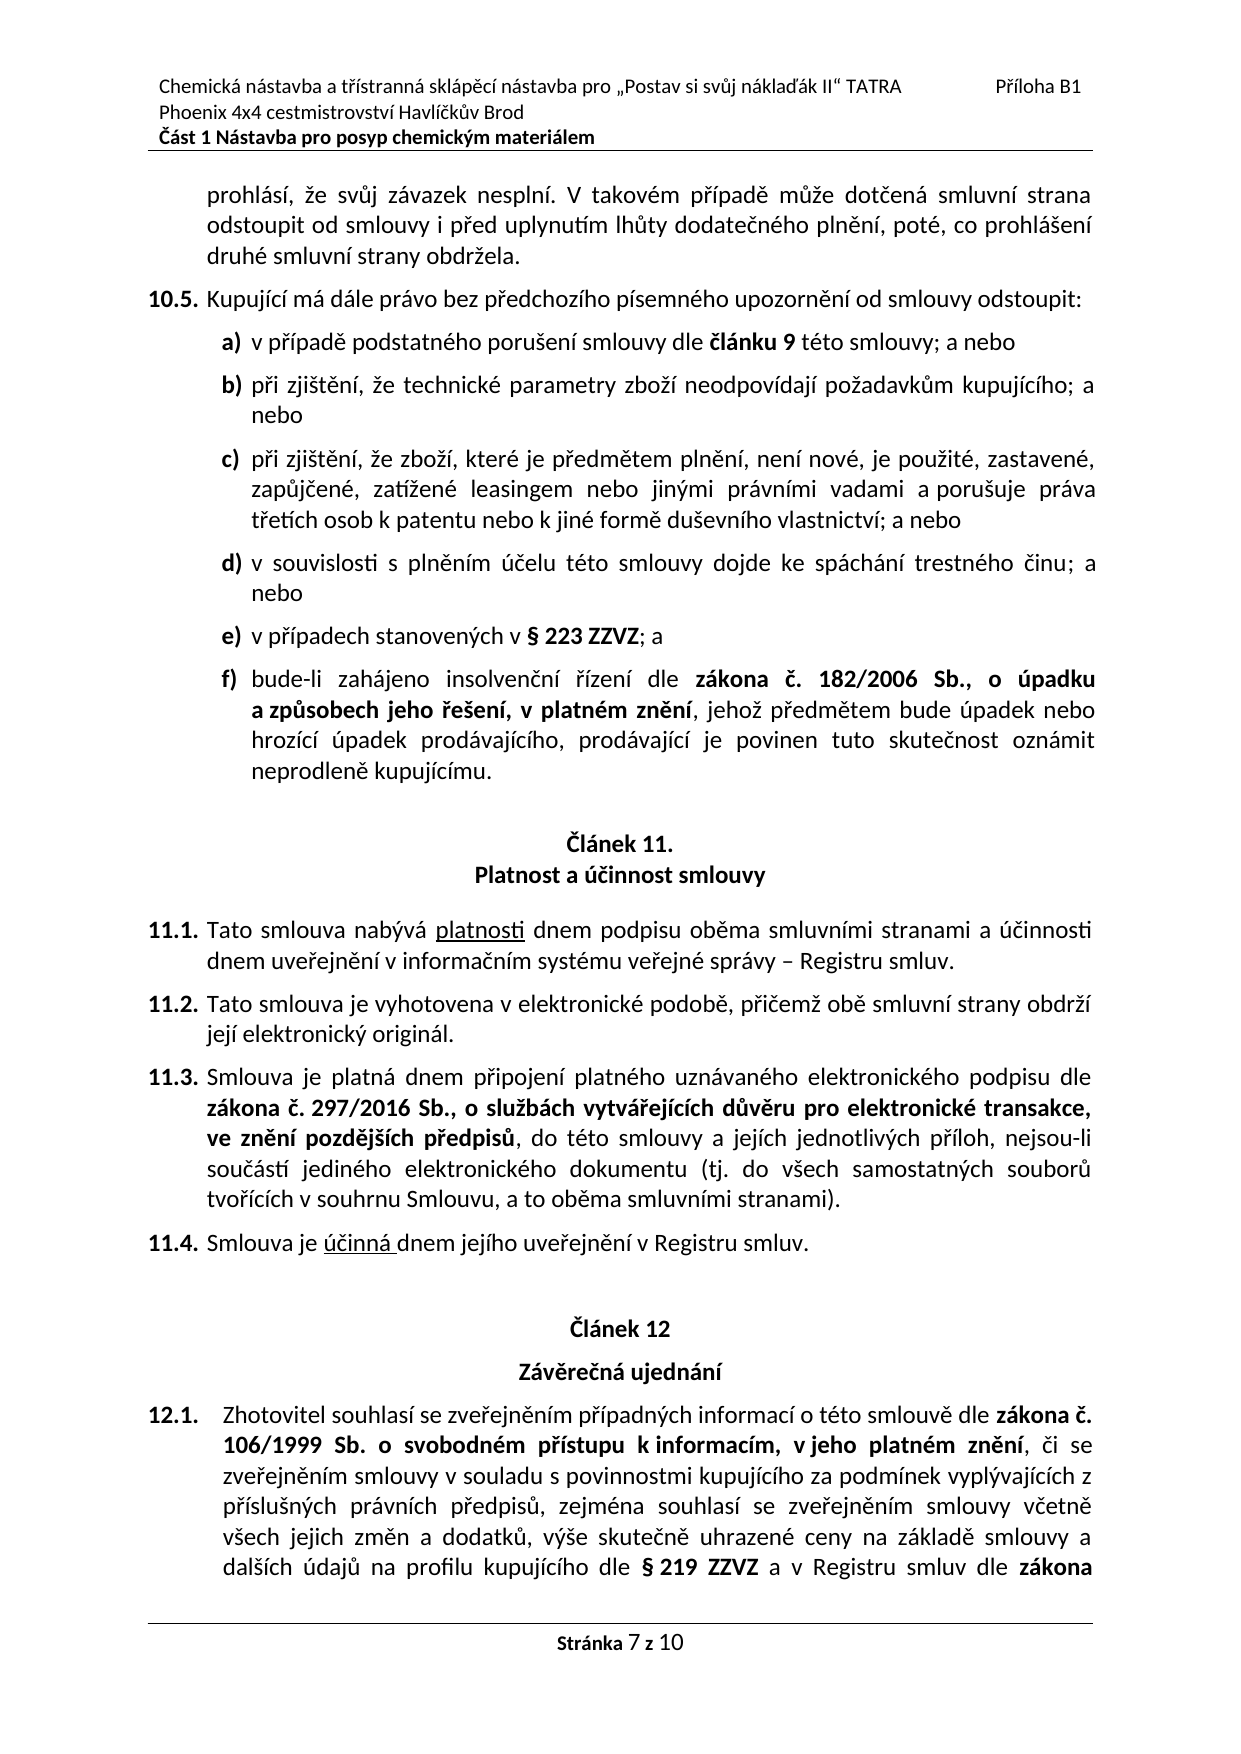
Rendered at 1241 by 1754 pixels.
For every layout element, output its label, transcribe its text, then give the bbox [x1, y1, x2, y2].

list Tato smlouva je vyhotovena v elektronické podobě, přičemž obě smluvní strany obdrží její elektronický originál. [148, 988, 1093, 1049]
text Článek 12 [148, 1313, 1093, 1343]
list Smlouva je účinná dnem jejího uveřejnění v Registru smluv. [148, 1227, 1093, 1257]
list v případě podstatného porušení smlouvy dle článku 9 této smlouvy; a nebo [221, 326, 1096, 357]
list v souvislosti s plněním účelu této smlouvy dojde ke spáchání trestného činu; a nebo [221, 547, 1096, 608]
text Článek 11. [148, 828, 1093, 859]
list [148, 179, 1093, 271]
list Kupující má dále právo bez předchozího písemného upozornění od smlouvy odstoupit: [148, 283, 1093, 314]
text Závěrečná ujednání [148, 1356, 1093, 1386]
list Smlouva je platná dnem připojení platného uznávaného elektronického podpisu dle zákona č. 297/2016 Sb., o službách vytvářejících důvěru pro elektronické transakce, ve znění pozdějších předpisů, do této smlouvy a jejích jednotlivých příloh, nejsou-li součástí jediného elektronického dokumentu (tj. do všech samostatných souborů tvořících v souhrnu Smlouvu, a to oběma smluvními stranami). [148, 1062, 1093, 1214]
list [148, 1399, 1093, 1582]
list při zjištění, že technické parametry zboží neodpovídají požadavkům kupujícího; a nebo [221, 369, 1096, 430]
subtitle Platnost a účinnost smlouvy [148, 859, 1093, 889]
list při zjištění, že zboží, které je předmětem plnění, není nové, je použité, zastavené, zapůjčené, zatížené leasingem nebo jinými právními vadami a porušuje práva třetích osob k patentu nebo k jiné formě duševního vlastnictví; a nebo [221, 443, 1096, 534]
list v případech stanovených v § 223 ZZVZ; a [221, 620, 1096, 651]
list bude-li zahájeno insolvenční řízení dle zákona č. 182/2006 Sb., o úpadku a způsobech jeho řešení, v platném znění, jehož předmětem bude úpadek nebo hrozící úpadek prodávajícího, prodávající je povinen tuto skutečnost oznámit neprodleně kupujícímu. [221, 663, 1096, 785]
list Tato smlouva nabývá platnosti dnem podpisu oběma smluvními stranami a účinnosti dnem uveřejnění v informačním systému veřejné správy – Registru smluv. [148, 914, 1093, 976]
